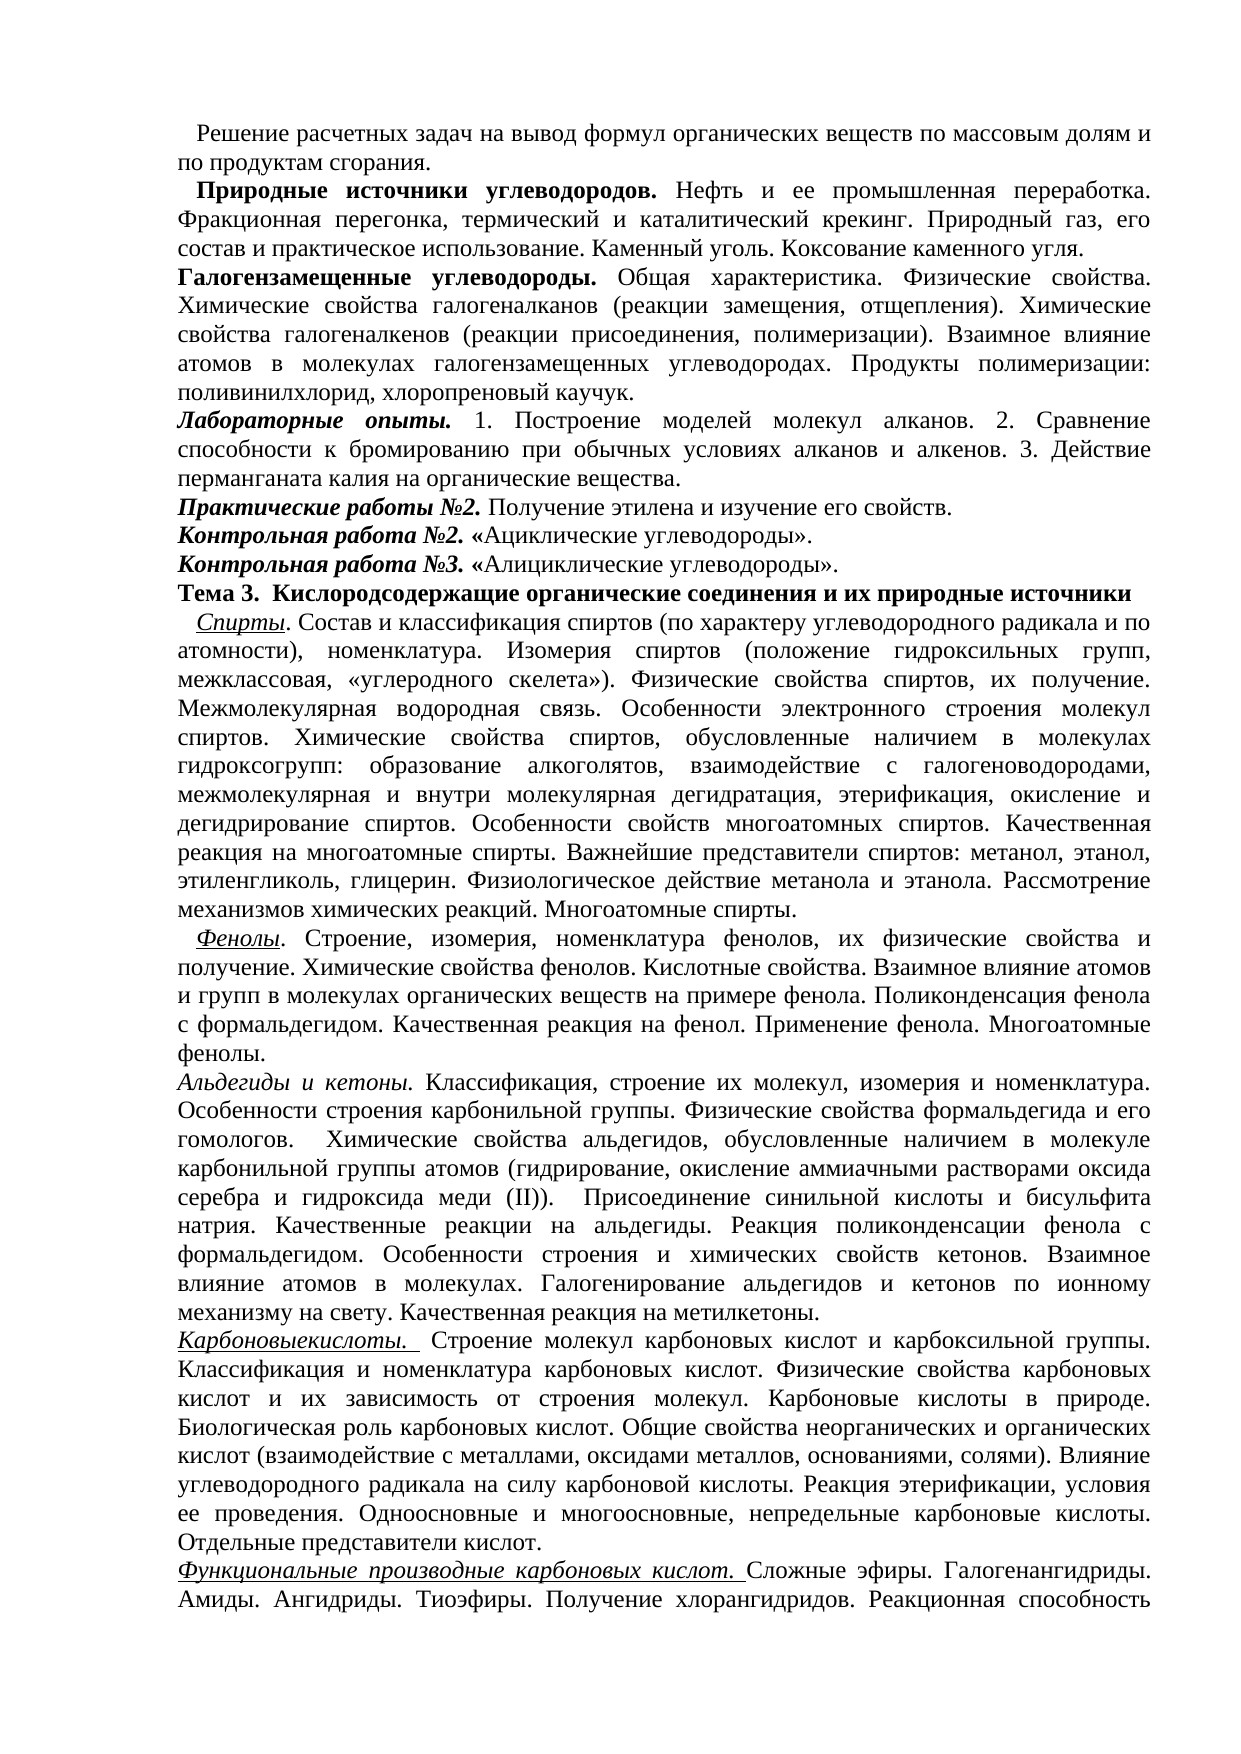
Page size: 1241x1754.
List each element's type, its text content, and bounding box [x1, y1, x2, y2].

text Лабораторные опыты. 1. Построение моделей молекул алканов. 2. Сравнение способности к бромированию при обычных условиях алканов и алкенов. 3. Действие перманганата калия на органические вещества. [177, 406, 1152, 492]
text Спирты. Состав и классификация спиртов (по характеру углеводородного радикала и по атомности), номенклатура. Изомерия спиртов (положение гидроксильных групп, межклассовая, «углеродного скелета»). Физические свойства спиртов, их получение. Межмолекулярная водородная связь. Особенности электронного строения молекул спиртов. Химические свойства спиртов, обусловленные наличием в молекулах гидроксогрупп: образование алкоголятов, взаимодействие с галогеноводородами, межмолекулярная и внутри молекулярная дегидратация, этерификация, окисление и дегидрирование спиртов. Особенности свойств многоатомных спиртов. Качественная реакция на многоатомные спирты. Важнейшие представители спиртов: метанол, этанол, этиленгликоль, глицерин. Физиологическое действие метанола и этанола. Рассмотрение механизмов химических реакций. Многоатомные спирты. [177, 607, 1152, 923]
text Карбоновыекислоты. Строение молекул карбоновых кислот и карбоксильной группы. Классификация и номенклатура карбоновых кислот. Физические свойства карбоновых кислот и их зависимость от строения молекул. Карбоновые кислоты в природе. Биологическая роль карбоновых кислот. Общие свойства неорганических и органических кислот (взаимодействие с металлами, оксидами металлов, основаниями, солями). Влияние углеводородного радикала на силу карбоновой кислоты. Реакция этерификации, условия ее проведения. Одноосновные и многоосновные, непредельные карбоновые кислоты. Отдельные представители кислот. [177, 1326, 1152, 1556]
text Контрольная работа №2. «Ациклические углеводороды». [177, 521, 1152, 549]
text Решение расчетных задач на вывод формул органических веществ по массовым долям и по продуктам сгорания. [177, 118, 1152, 176]
text Тема 3. Кислородсодержащие органические соединения и их природные источники [177, 578, 1152, 607]
text Практические работы №2. Получение этилена и изучение его свойств. [177, 492, 1152, 521]
text Галогензамещенные углеводороды. Общая характеристика. Физические свойства. Химические свойства галогеналканов (реакции замещения, отщепления). Химические свойства галогеналкенов (реакции присоединения, полимеризации). Взаимное влияние атомов в молекулах галогензамещенных углеводородах. Продукты полимеризации: поливинилхлорид, хлоропреновый каучук. [177, 262, 1152, 406]
text Контрольная работа №3. «Алициклические углеводороды». [177, 549, 1152, 578]
text Природные источники углеводородов. Нефть и ее промышленная переработка. Фракционная перегонка, термический и каталитический крекинг. Природный газ, его состав и практическое использование. Каменный уголь. Коксование каменного угля. [177, 176, 1152, 262]
text Фенолы. Строение, изомерия, номенклатура фенолов, их физические свойства и получение. Химические свойства фенолов. Кислотные свойства. Взаимное влияние атомов и групп в молекулах органических веществ на примере фенола. Поликонденсация фенола с формальдегидом. Качественная реакция на фенол. Применение фенола. Многоатомные фенолы. [177, 923, 1152, 1067]
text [177, 1556, 1152, 1613]
text Альдегиды и кетоны. Классификация, строение их молекул, изомерия и номенклатура. Особенности строения карбонильной группы. Физические свойства формальдегида и его гомологов. Химические свойства альдегидов, обусловленные наличием в молекуле карбонильной группы атомов (гидрирование, окисление аммиачными растворами оксида серебра и гидроксида меди (II)). Присоединение синильной кислоты и бисульфита натрия. Качественные реакции на альдегиды. Реакция поликонденсации фенола с формальдегидом. Особенности строения и химических свойств кетонов. Взаимное влияние атомов в молекулах. Галогенирование альдегидов и кетонов по ионному механизму на свету. Качественная реакция на метилкетоны. [177, 1067, 1152, 1326]
